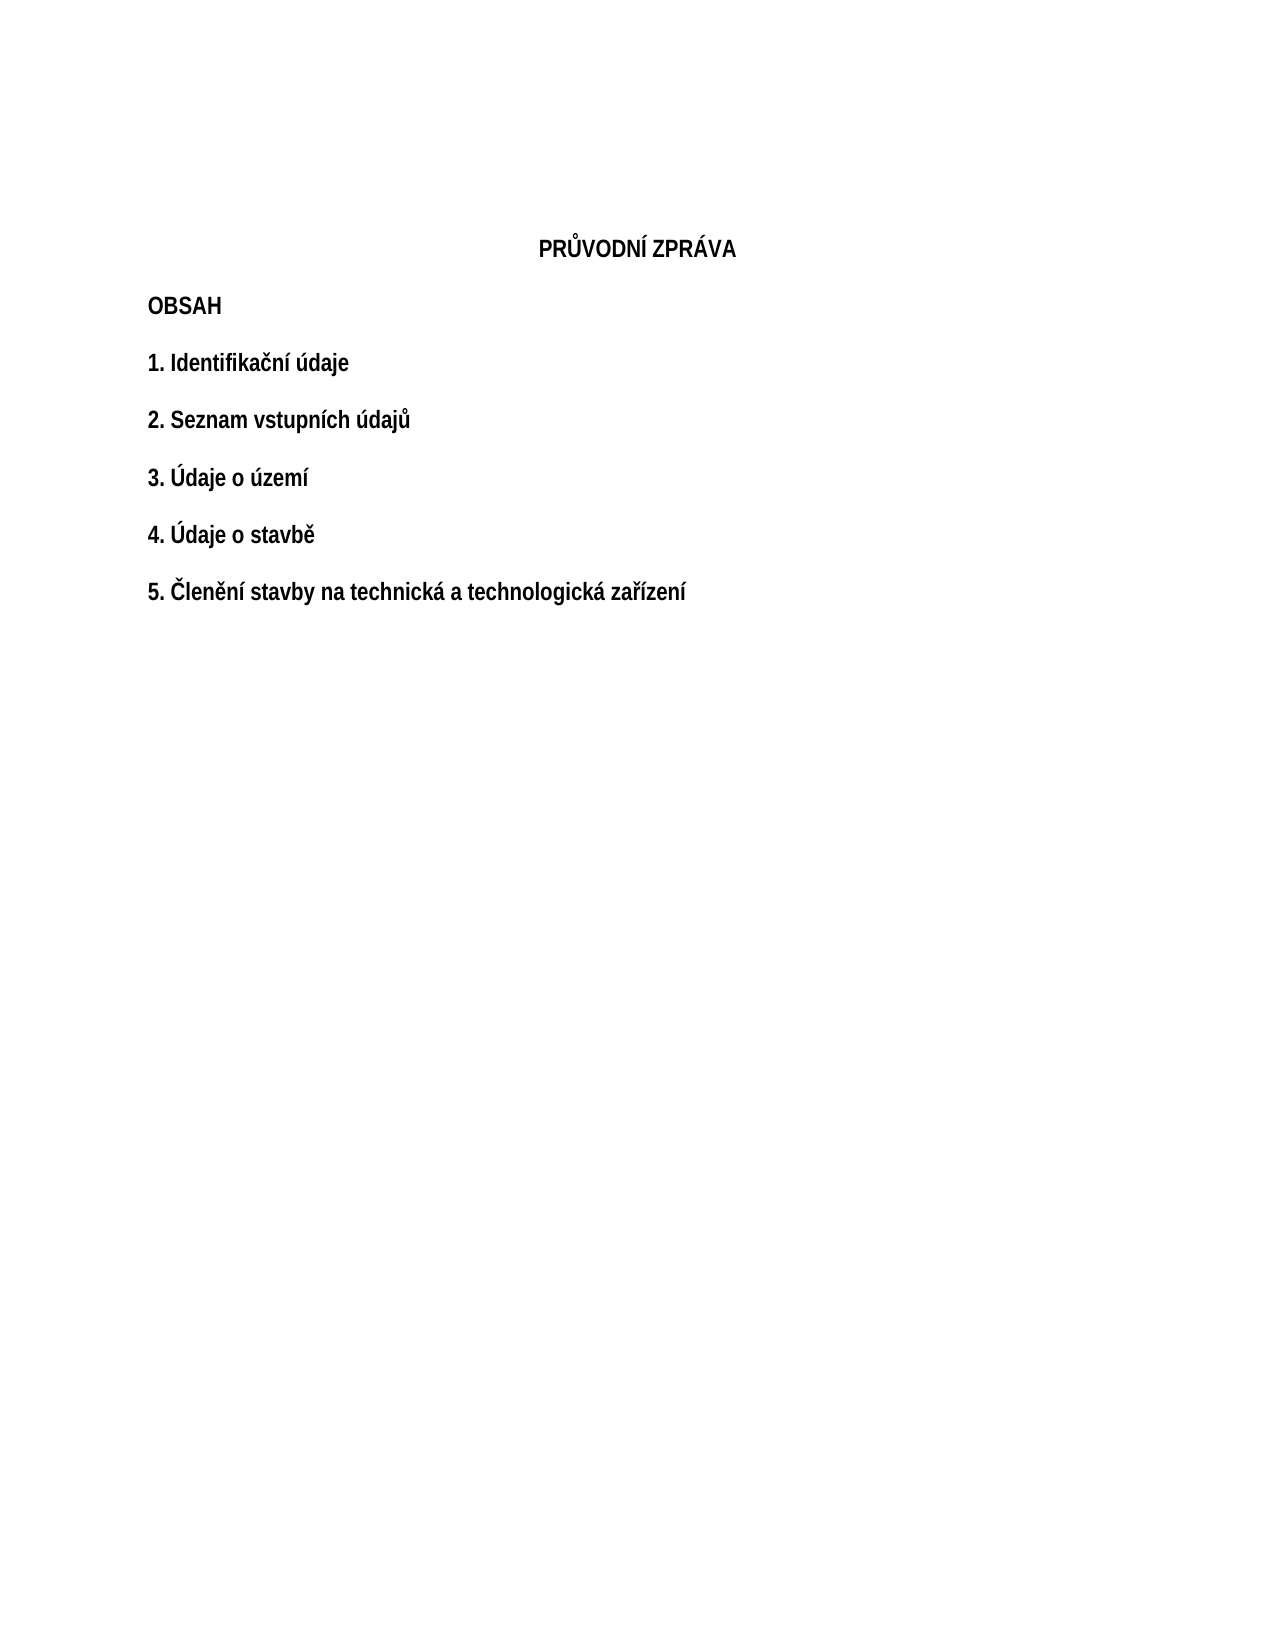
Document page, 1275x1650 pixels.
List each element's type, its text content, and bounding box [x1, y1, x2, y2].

text PRŮVODNÍ ZPRÁVA [148, 234, 1127, 262]
text 3. Údaje o území [148, 463, 1127, 491]
text OBSAH [148, 291, 1127, 319]
text 1. Identifikační údaje [148, 348, 1127, 377]
text 2. Seznam vstupních údajů [148, 406, 1127, 434]
text 5. Členění stavby na technická a technologická zařízení [148, 577, 1127, 606]
text 4. Údaje o stavbě [148, 520, 1127, 549]
